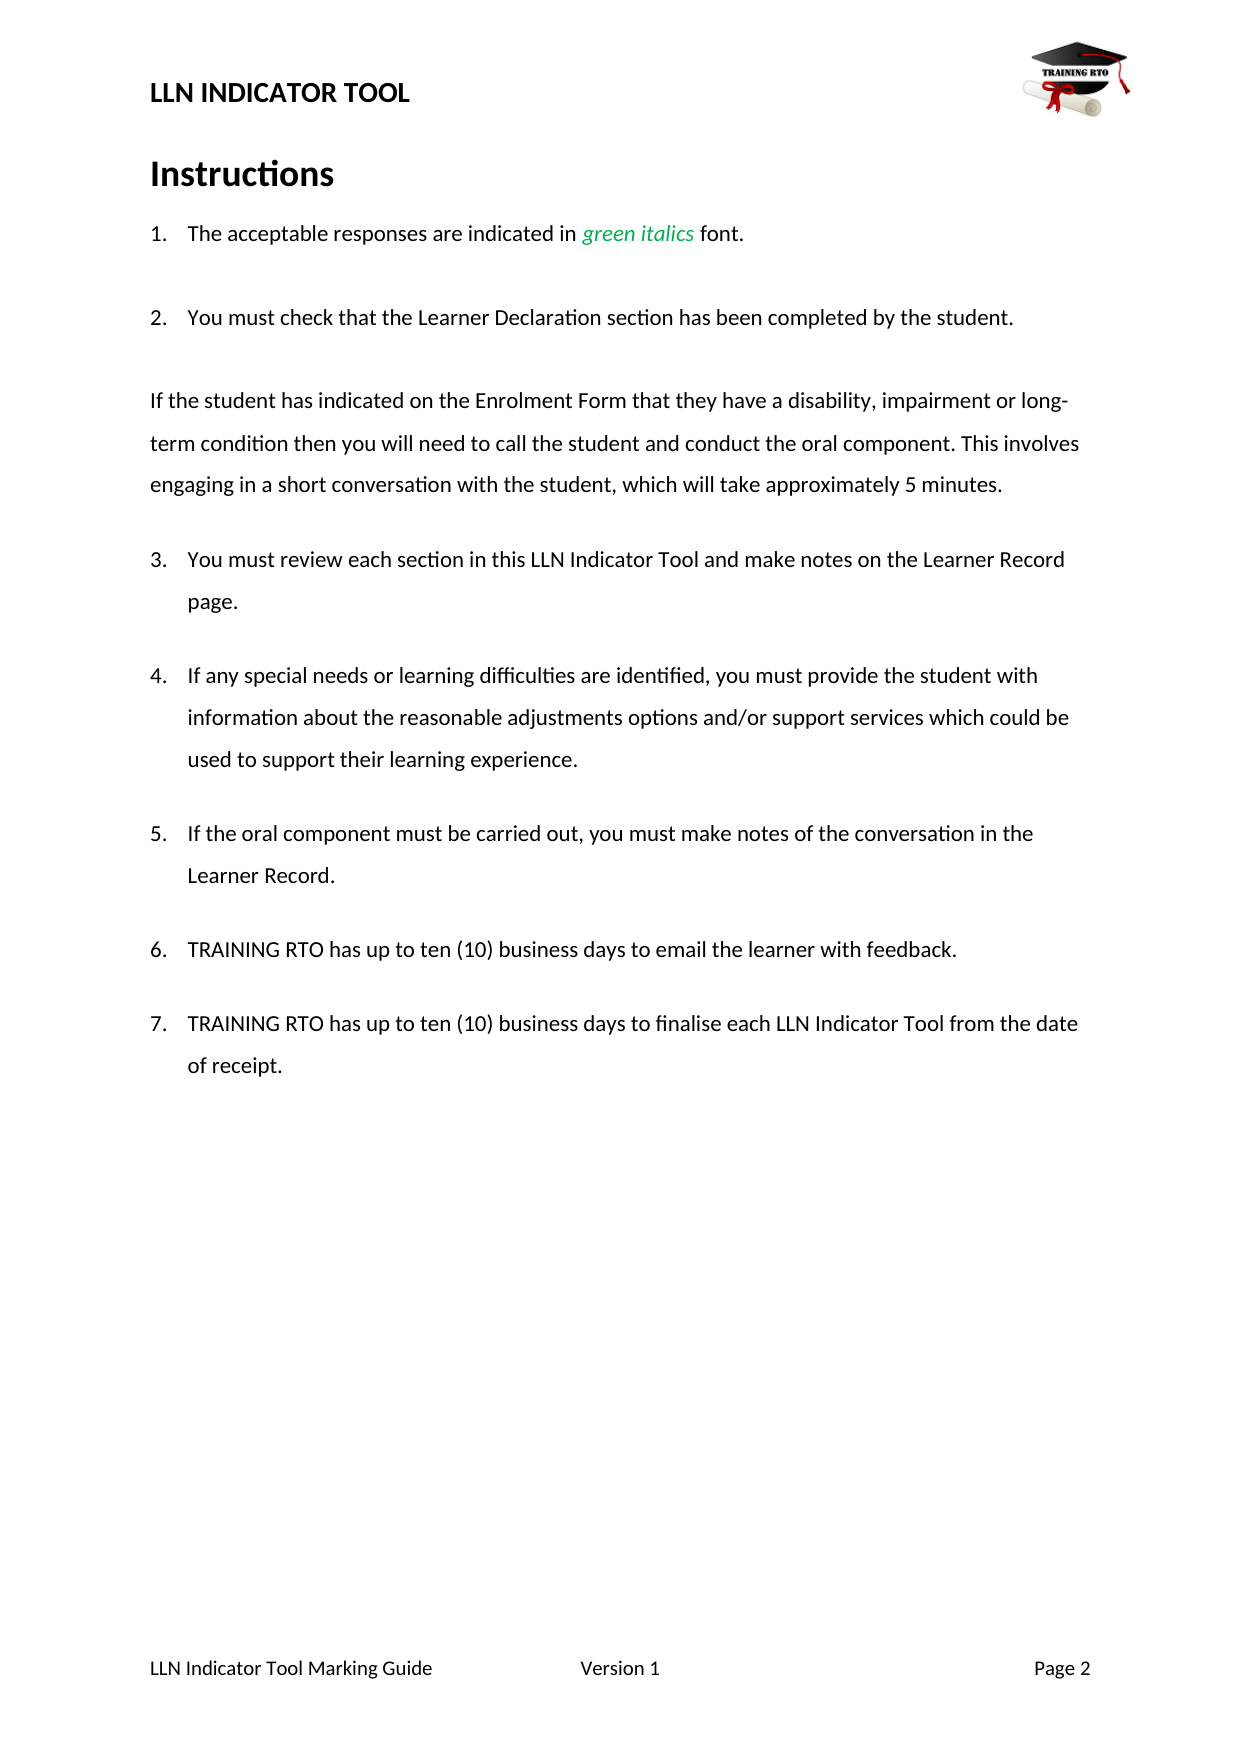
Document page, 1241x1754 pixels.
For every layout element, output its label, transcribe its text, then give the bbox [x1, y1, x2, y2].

text If the student has indicated on the Enrolment Form that they have a disability, impairment or long-term condition then you will need to call the student and conduct the oral component. This involves engaging in a short conversation with the student, which will take approximately 5 minutes. [150, 387, 1090, 499]
list You must review each section in this LLN Indicator Tool and make notes on the Learner Record page. [150, 545, 1090, 615]
list If the oral component must be carried out, you must make notes of the conversation in the Learner Record. [150, 819, 1090, 889]
list You must check that the Learner Declaration section has been completed by the student. [150, 303, 1090, 331]
picture [1011, 30, 1149, 129]
list TRAINING RTO has up to ten (10) business days to finalise each LLN Indicator Tool from the date of receipt. [150, 1009, 1090, 1079]
list If any special needs or learning difficulties are identified, you must provide the student with information about the reasonable adjustments options and/or support services which could be used to support their learning experience. [150, 661, 1090, 773]
list The acceptable responses are indicated in green italics font. [150, 219, 1090, 247]
list TRAINING RTO has up to ten (10) business days to email the learner with feedback. [150, 935, 1090, 963]
subtitle Instructions [150, 150, 1090, 196]
